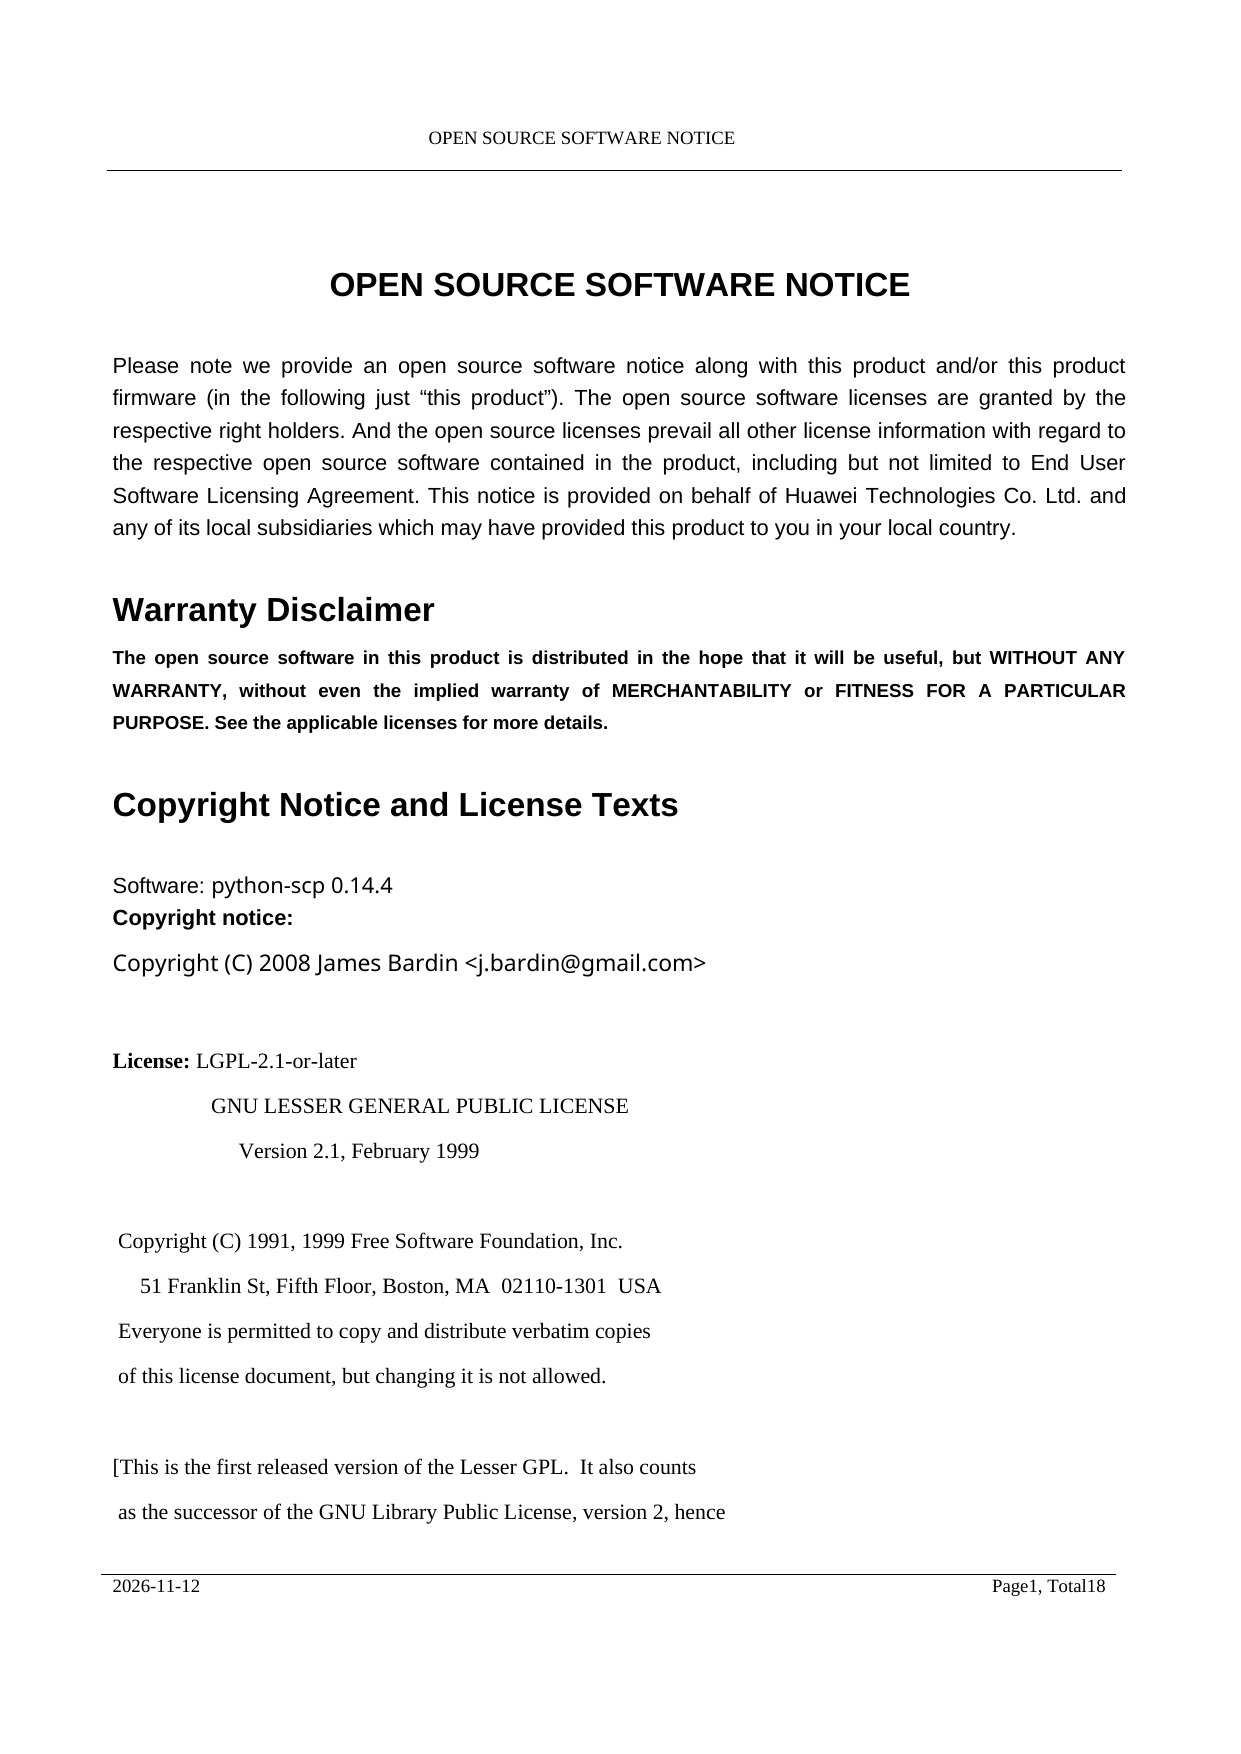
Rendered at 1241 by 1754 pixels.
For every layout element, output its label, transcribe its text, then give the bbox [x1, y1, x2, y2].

text License: LGPL-2.1-or-later [112, 1044, 1128, 1077]
text 51 Franklin St, Fifth Floor, Boston, MA 02110-1301 USA [112, 1269, 1128, 1302]
text Copyright (C) 1991, 1999 Free Software Foundation, Inc. [112, 1224, 1128, 1257]
text as the successor of the GNU Library Public License, version 2, hence [112, 1495, 1128, 1528]
text Version 2.1, February 1999 [112, 1134, 1128, 1167]
text OPEN SOURCE SOFTWARE NOTICE [112, 251, 1128, 316]
text Copyright Notice and License Texts [112, 771, 1128, 836]
text Warranty Disclaimer [112, 576, 1128, 641]
text Everyone is permitted to copy and distribute verbatim copies [112, 1315, 1128, 1347]
text GNU LESSER GENERAL PUBLIC LICENSE [112, 1089, 1128, 1122]
text Copyright (C) 2008 James Bardin <j.bardin@gmail.com> [112, 947, 1128, 1028]
text The open source software in this product is distributed in the hope that it will be useful, but WITHOUT ANY WARRANTY, without even the implied warranty of MERCHANTABILITY or FITNESS FOR A PARTICULAR PURPOSE. See the applicable licenses for more details. [112, 641, 1128, 739]
text Copyright notice: [112, 901, 1128, 934]
text Software: python-scp 0.14.4 [112, 869, 1128, 901]
text Please note we provide an open source software notice along with this product and/or this product firmware (in the following just “this product”). The open source software licenses are granted by the respective right holders. And the open source licenses prevail all other license information with regard to the respective open source software contained in the product, including but not limited to End User Software Licensing Agreement. This notice is provided on behalf of Huawei Technologies Co. Ltd. and any of its local subsidiaries which may have provided this product to you in your local country. [112, 349, 1128, 544]
text [This is the first released version of the Lesser GPL. It also counts [112, 1450, 1128, 1482]
text of this license document, but changing it is not allowed. [112, 1360, 1128, 1392]
